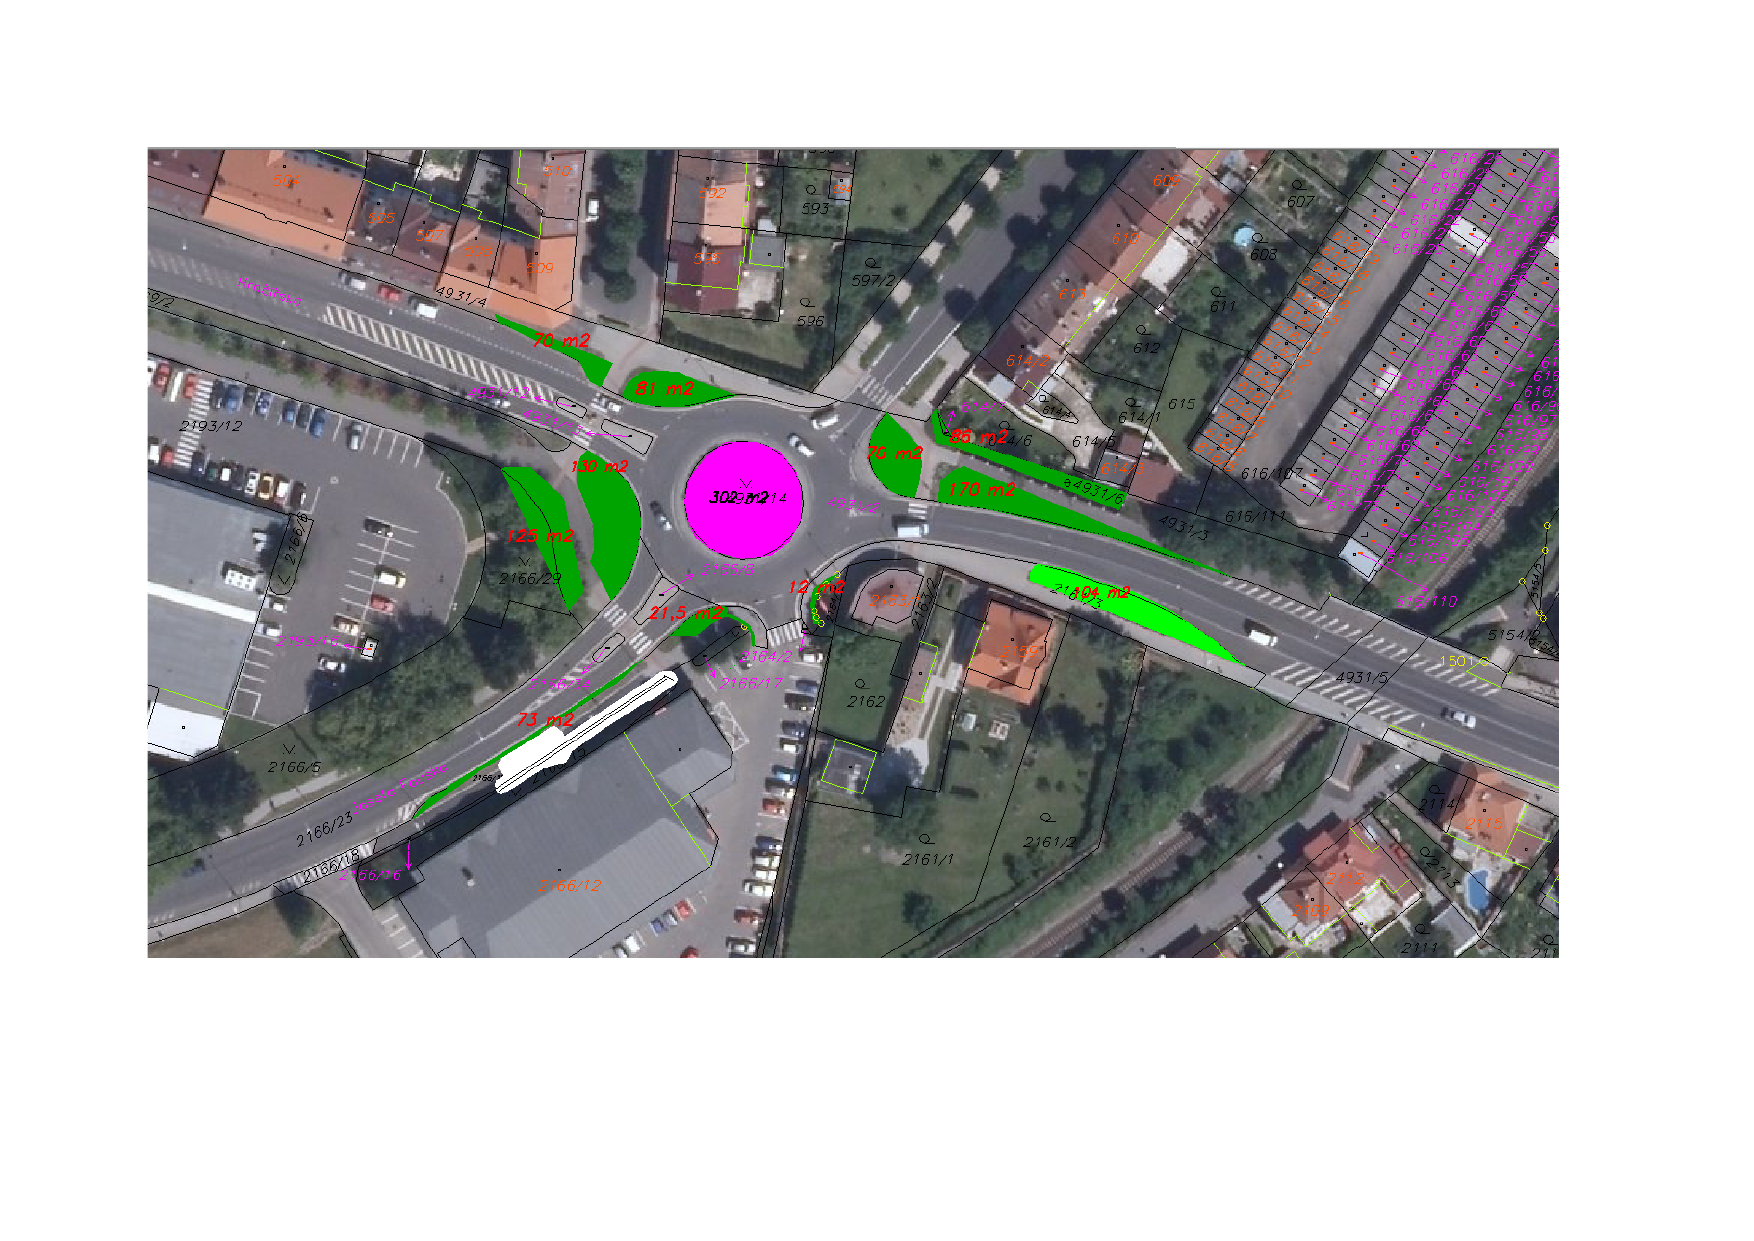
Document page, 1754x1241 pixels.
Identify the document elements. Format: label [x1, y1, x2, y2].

picture [147, 147, 1559, 958]
